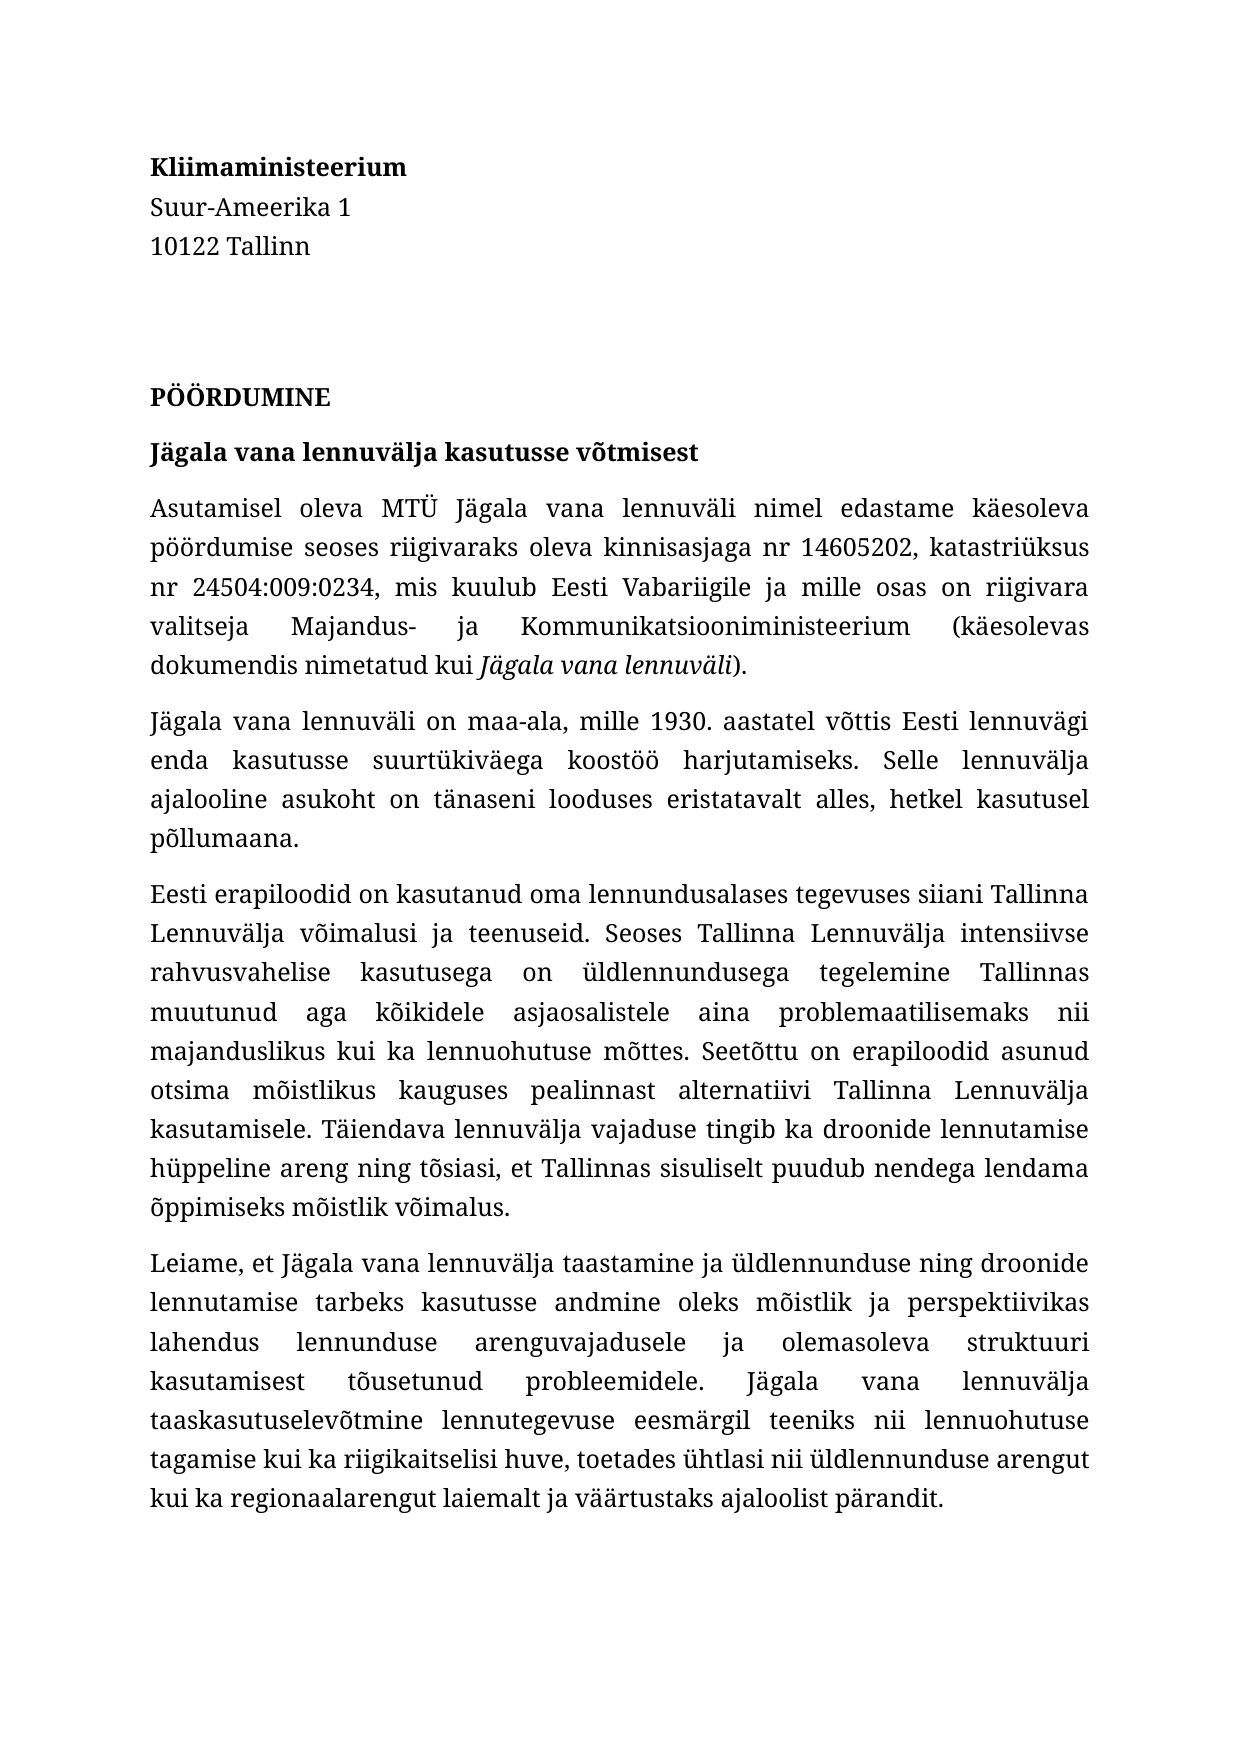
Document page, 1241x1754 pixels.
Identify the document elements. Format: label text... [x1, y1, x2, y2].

text Kliimaministeerium [150, 150, 1090, 184]
text Asutamisel oleva MTÜ Jägala vana lennuväli nimel edastame käesoleva pöördumise seoses riigivaraks oleva kinnisasjaga nr 14605202, katastriüksus nr 24504:009:0234, mis kuulub Eesti Vabariigile ja mille osas on riigivara valitseja Majandus- ja Kommunikatsiooniministeerium (käesolevas dokumendis nimetatud kui Jägala vana lennuväli). [150, 491, 1090, 682]
text Jägala vana lennuväli on maa-ala, mille 1930. aastatel võttis Eesti lennuvägi enda kasutusse suurtükiväega koostöö harjutamiseks. Selle lennuvälja ajalooline asukoht on tänaseni looduses eristatavalt alles, hetkel kasutusel põllumaana. [150, 703, 1090, 855]
text Leiame, et Jägala vana lennuvälja taastamine ja üldlennunduse ning droonide lennutamise tarbeks kasutusse andmine oleks mõistlik ja perspektiivikas lahendus lennunduse arenguvajadusele ja olemasoleva struktuuri kasutamisest tõusetunud probleemidele. Jägala vana lennuvälja taaskasutuselevõtmine lennutegevuse eesmärgil teeniks nii lennuohutuse tagamise kui ka riigikaitselisi huve, toetades ühtlasi nii üldlennunduse arengut kui ka regionaalarengut laiemalt ja väärtustaks ajaloolist pärandit. [150, 1246, 1090, 1515]
text Jägala vana lennuvälja kasutusse võtmisest [150, 435, 1090, 469]
text Eesti erapiloodid on kasutanud oma lennundusalases tegevuses siiani Tallinna Lennuvälja võimalusi ja teenuseid. Seoses Tallinna Lennuvälja intensiivse rahvusvahelise kasutusega on üldlennundusega tegelemine Tallinnas muutunud aga kõikidele asjaosalistele aina problemaatilisemaks nii majanduslikus kui ka lennuohutuse mõttes. Seetõttu on erapiloodid asunud otsima mõistlikus kauguses pealinnast alternatiivi Tallinna Lennuvälja kasutamisele. Täiendava lennuvälja vajaduse tingib ka droonide lennutamise hüppeline areng ning tõsiasi, et Tallinnas sisuliselt puudub nendega lendama õppimiseks mõistlik võimalus. [150, 877, 1090, 1224]
text 10122 Tallinn [150, 228, 1090, 262]
text PÖÖRDUMINE [150, 379, 1090, 413]
text Suur-Ameerika 1 [150, 189, 1090, 223]
